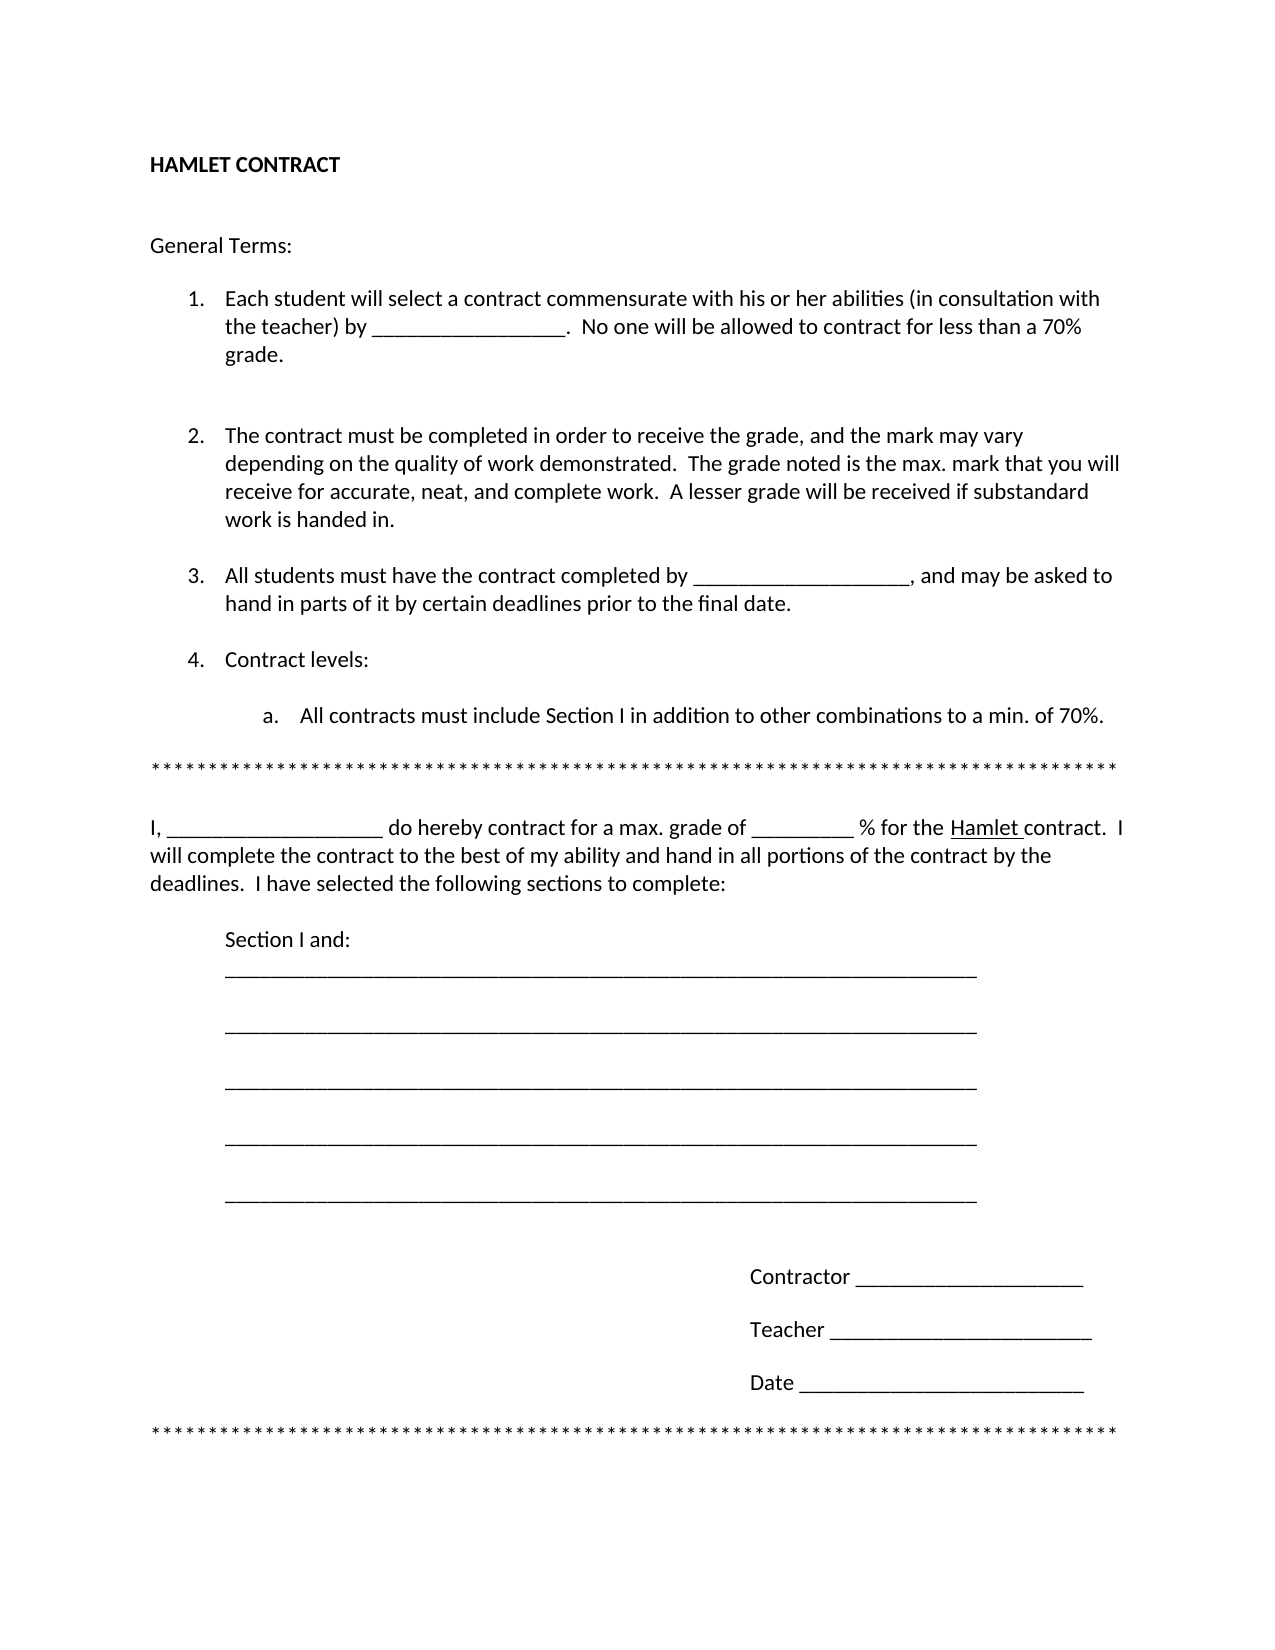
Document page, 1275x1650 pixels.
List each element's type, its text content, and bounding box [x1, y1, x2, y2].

list All students must have the contract completed by ___________________, and may be asked to hand in parts of it by certain deadlines prior to the final date. [187, 561, 1125, 617]
list All contracts must include Section I in addition to other combinations to a min. of 70%. [262, 701, 1125, 729]
text Date _________________________ [150, 1368, 1125, 1396]
list Each student will select a contract commensurate with his or her abilities (in consultation with the teacher) by _________________. No one will be allowed to contract for less than a 70% grade. [187, 284, 1125, 368]
text HAMLET CONTRACT [150, 150, 1125, 178]
text Teacher _______________________ [150, 1315, 1125, 1343]
text ************************************************************************************* [150, 1421, 1125, 1449]
list __________________________________________________________________ [225, 1122, 1125, 1150]
list __________________________________________________________________ [225, 1009, 1125, 1038]
list __________________________________________________________________ [225, 1066, 1125, 1094]
list __________________________________________________________________ [225, 953, 1125, 982]
text Contractor ____________________ [150, 1262, 1125, 1290]
list The contract must be completed in order to receive the grade, and the mark may vary depending on the quality of work demonstrated. The grade noted is the max. mark that you will receive for accurate, neat, and complete work. A lesser grade will be received if substandard work is handed in. [187, 421, 1125, 533]
list __________________________________________________________________ [225, 1178, 1125, 1206]
list I, ___________________ do hereby contract for a max. grade of _________ % for the Hamlet contract. I will complete the contract to the best of my ability and hand in all portions of the contract by the deadlines. I have selected the following sections to complete: [150, 813, 1125, 897]
list Section I and: [225, 926, 1125, 953]
list ************************************************************************************* [150, 757, 1125, 785]
text General Terms: [150, 231, 1125, 259]
list Contract levels: [187, 645, 1125, 673]
